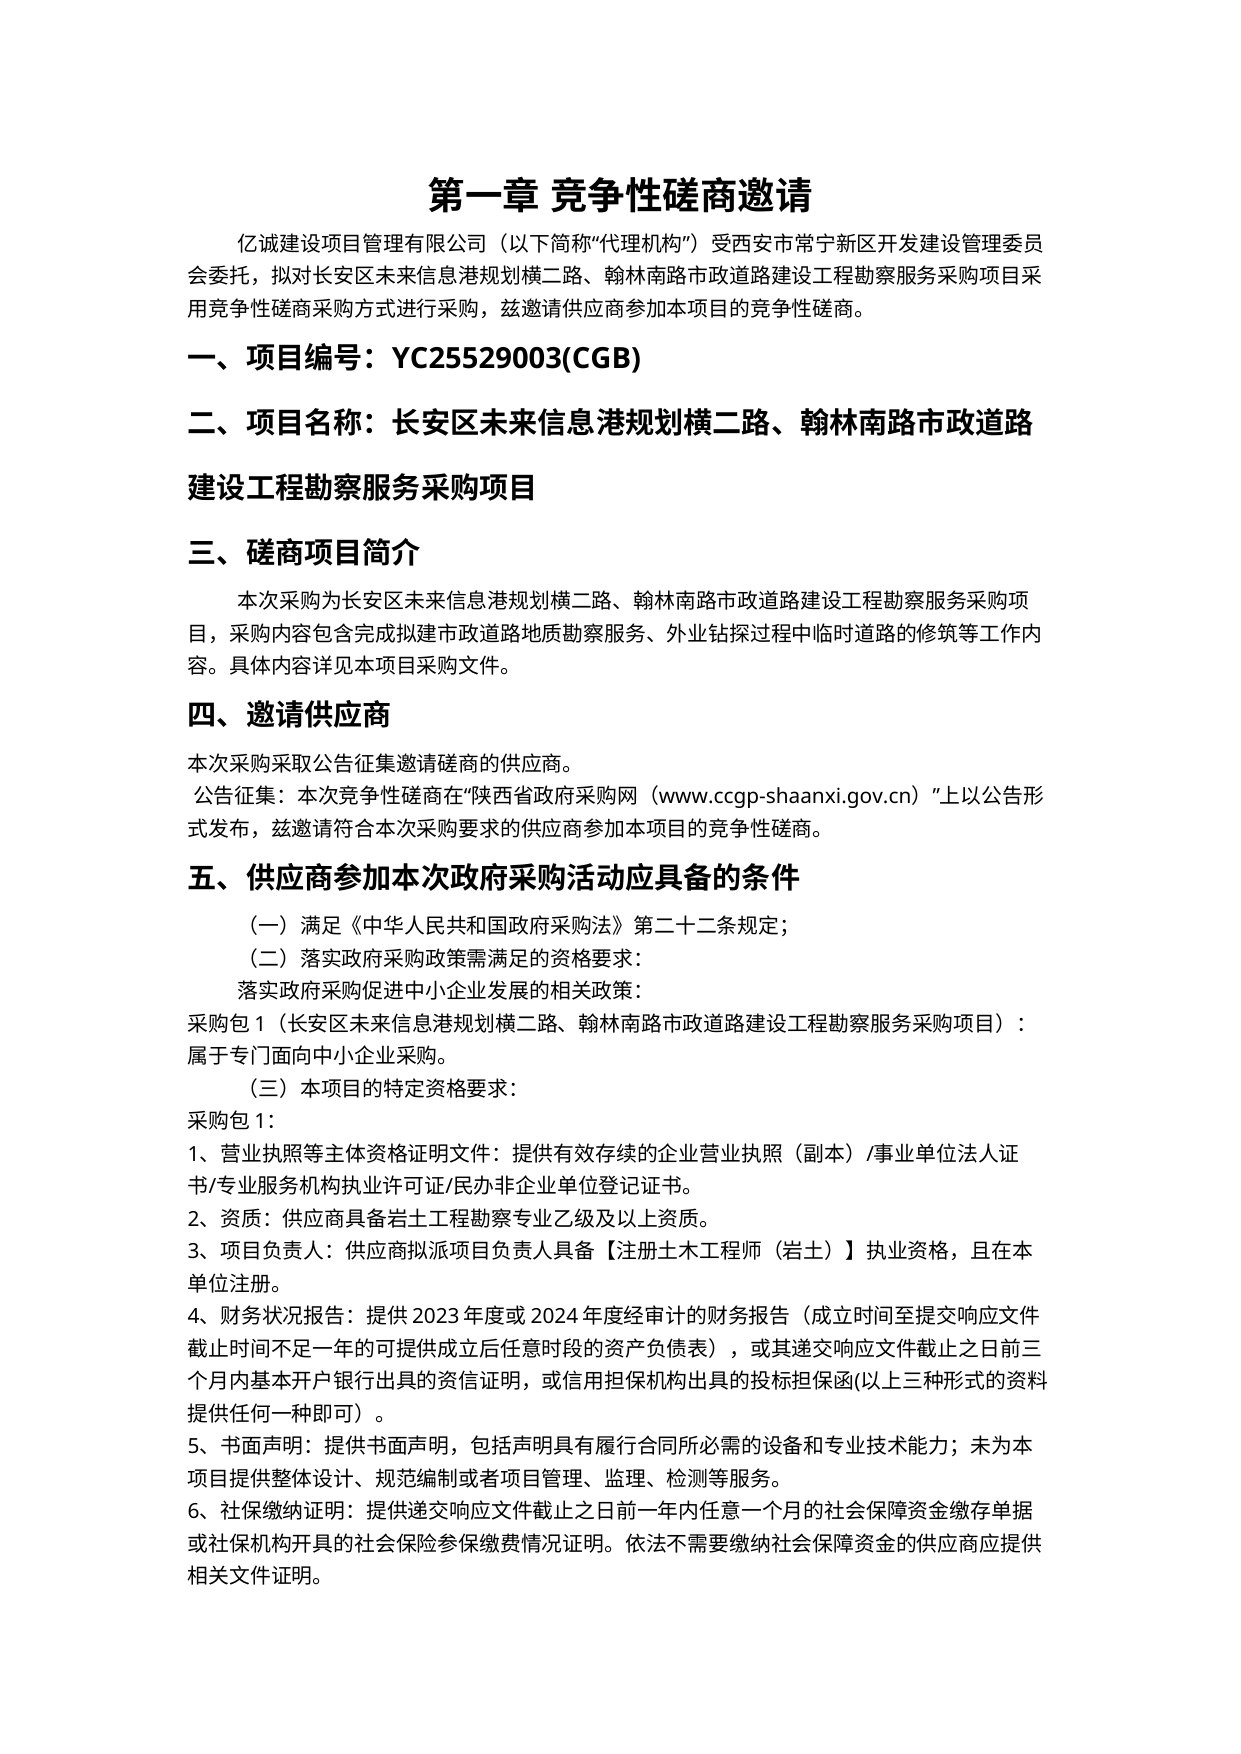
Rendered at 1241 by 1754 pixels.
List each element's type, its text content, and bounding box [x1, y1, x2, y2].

text 落实政府采购促进中小企业发展的相关政策： [187, 974, 1053, 1007]
text 五、供应商参加本次政府采购活动应具备的条件 [187, 844, 1053, 909]
text 1、营业执照等主体资格证明文件：提供有效存续的企业营业执照（副本）/事业单位法人证书/专业服务机构执业许可证/民办非企业单位登记证书。 [187, 1137, 1053, 1202]
text 本次采购为长安区未来信息港规划横二路、翰林南路市政道路建设工程勘察服务采购项目，采购内容包含完成拟建市政道路地质勘察服务、外业钻探过程中临时道路的修筑等工作内容。具体内容详见本项目采购文件。 [187, 584, 1053, 682]
text 2、资质：供应商具备岩土工程勘察专业乙级及以上资质。 [187, 1202, 1053, 1234]
text 采购包1（长安区未来信息港规划横二路、翰林南路市政道路建设工程勘察服务采购项目）：属于专门面向中小企业采购。 [187, 1007, 1053, 1072]
text 亿诚建设项目管理有限公司（以下简称“代理机构”）受西安市常宁新区开发建设管理委员会委托，拟对长安区未来信息港规划横二路、翰林南路市政道路建设工程勘察服务采购项目采用竞争性磋商采购方式进行采购，兹邀请供应商参加本项目的竞争性磋商。 [187, 227, 1053, 324]
text 本次采购采取公告征集邀请磋商的供应商。 [187, 747, 1053, 779]
text 二、项目名称：长安区未来信息港规划横二路、翰林南路市政道路建设工程勘察服务采购项目 [187, 389, 1053, 519]
text （三）本项目的特定资格要求： [187, 1072, 1053, 1104]
text 一、项目编号：YC25529003(CGB) [187, 324, 1053, 389]
text 三、磋商项目简介 [187, 519, 1053, 584]
text （二）落实政府采购政策需满足的资格要求： [187, 942, 1053, 974]
text （一）满足《中华人民共和国政府采购法》第二十二条规定； [187, 909, 1053, 942]
text 四、邀请供应商 [187, 682, 1053, 747]
text 6、社保缴纳证明：提供递交响应文件截止之日前一年内任意一个月的社会保障资金缴存单据或社保机构开具的社会保险参保缴费情况证明。依法不需要缴纳社会保障资金的供应商应提供相关文件证明。 [187, 1494, 1053, 1592]
text 采购包1： [187, 1104, 1053, 1137]
text 5、书面声明：提供书面声明，包括声明具有履行合同所必需的设备和专业技术能力；未为本项目提供整体设计、规范编制或者项目管理、监理、检测等服务。 [187, 1429, 1053, 1494]
text 公告征集：本次竞争性磋商在“陕西省政府采购网（www.ccgp-shaanxi.gov.cn）”上以公告形式发布，兹邀请符合本次采购要求的供应商参加本项目的竞争性磋商。 [187, 779, 1053, 844]
text 4、财务状况报告：提供2023年度或2024年度经审计的财务报告（成立时间至提交响应文件截止时间不足一年的可提供成立后任意时段的资产负债表），或其递交响应文件截止之日前三个月内基本开户银行出具的资信证明，或信用担保机构出具的投标担保函(以上三种形式的资料提供任何一种即可）。 [187, 1299, 1053, 1429]
text 3、项目负责人：供应商拟派项目负责人具备【注册土木工程师（岩土）】执业资格，且在本单位注册。 [187, 1234, 1053, 1299]
text 第一章 竞争性磋商邀请 [187, 162, 1053, 227]
